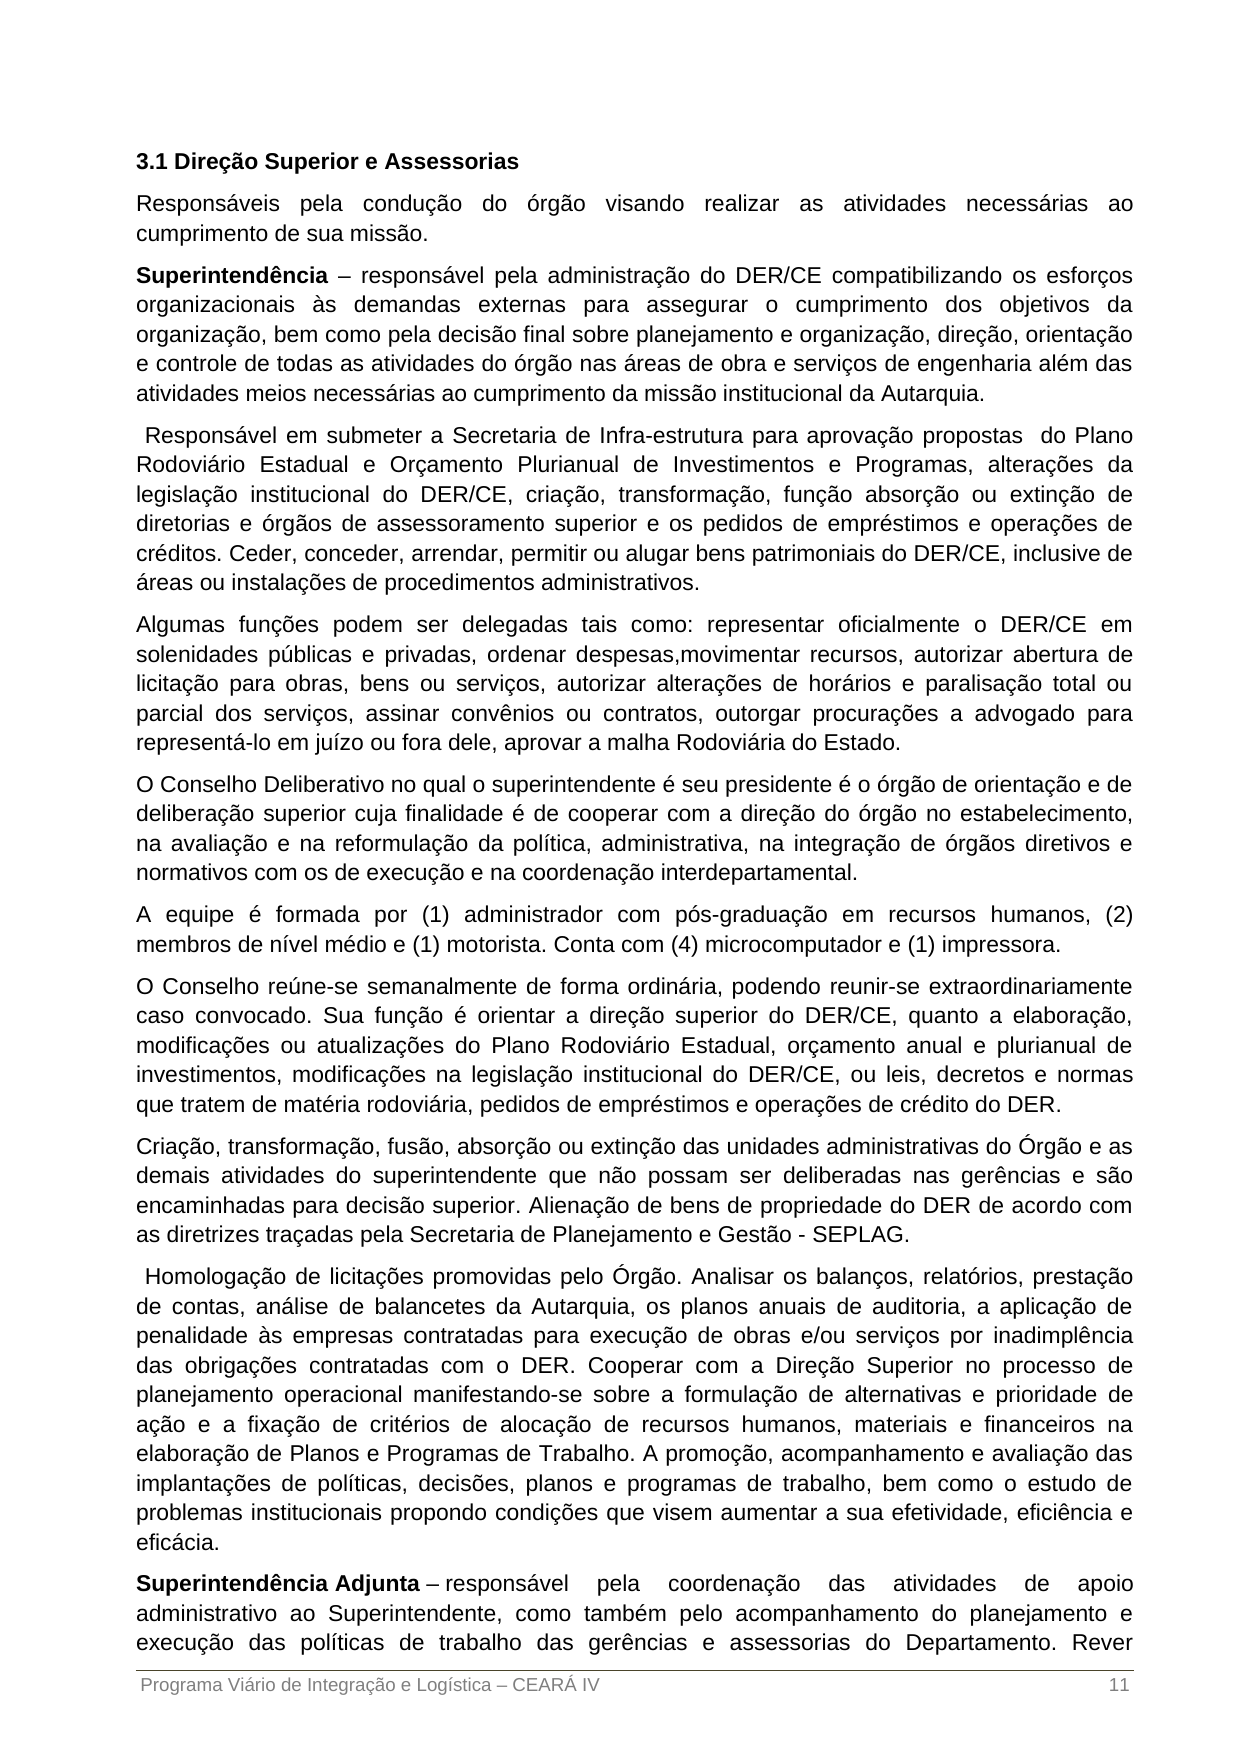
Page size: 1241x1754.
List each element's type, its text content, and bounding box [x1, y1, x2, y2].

text Superintendência – responsável pela administração do DER/CE compatibilizando os esforços organizacionais às demandas externas para assegurar o cumprimento dos objetivos da organização, bem como pela decisão final sobre planejamento e organização, direção, orientação e controle de todas as atividades do órgão nas áreas de obra e serviços de engenharia além das atividades meios necessárias ao cumprimento da missão institucional da Autarquia. [136, 262, 1134, 406]
text Algumas funções podem ser delegadas tais como: representar oficialmente o DER/CE em solenidades públicas e privadas, ordenar despesas,movimentar recursos, autorizar abertura de licitação para obras, bens ou serviços, autorizar alterações de horários e paralisação total ou parcial dos serviços, assinar convênios ou contratos, outorgar procurações a advogado para representá-lo em juízo ou fora dele, aprovar a malha Rodoviária do Estado. [136, 611, 1134, 755]
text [136, 1570, 1134, 1656]
text O Conselho reúne-se semanalmente de forma ordinária, podendo reunir-se extraordinariamente caso convocado. Sua função é orientar a direção superior do DER/CE, quanto a elaboração, modificações ou atualizações do Plano Rodoviário Estadual, orçamento anual e plurianual de investimentos, modificações na legislação institucional do DER/CE, ou leis, decretos e normas que tratem de matéria rodoviária, pedidos de empréstimos e operações de crédito do DER. [136, 973, 1134, 1117]
text O Conselho Deliberativo no qual o superintendente é seu presidente é o órgão de orientação e de deliberação superior cuja finalidade é de cooperar com a direção do órgão no estabelecimento, na avaliação e na reformulação da política, administrativa, na integração de órgãos diretivos e normativos com os de execução e na coordenação interdepartamental. [136, 771, 1134, 886]
text Criação, transformação, fusão, absorção ou extinção das unidades administrativas do Órgão e as demais atividades do superintendente que não possam ser deliberadas nas gerências e são encaminhadas para decisão superior. Alienação de bens de propriedade do DER de acordo com as diretrizes traçadas pela Secretaria de Planejamento e Gestão - SEPLAG. [136, 1133, 1134, 1247]
text Responsável em submeter a Secretaria de Infra-estrutura para aprovação propostas do Plano Rodoviário Estadual e Orçamento Plurianual de Investimentos e Programas, alterações da legislação institucional do DER/CE, criação, transformação, função absorção ou extinção de diretorias e órgãos de assessoramento superior e os pedidos de empréstimos e operações de créditos. Ceder, conceder, arrendar, permitir ou alugar bens patrimoniais do DER/CE, inclusive de áreas ou instalações de procedimentos administrativos. [136, 422, 1134, 595]
text A equipe é formada por (1) administrador com pós-graduação em recursos humanos, (2) membros de nível médio e (1) motorista. Conta com (4) microcomputador e (1) impressora. [136, 901, 1134, 957]
text Responsáveis pela condução do órgão visando realizar as atividades necessárias ao cumprimento de sua missão. [136, 190, 1134, 246]
text 3.1 Direção Superior e Assessorias [136, 148, 1134, 175]
text Homologação de licitações promovidas pelo Órgão. Analisar os balanços, relatórios, prestação de contas, análise de balancetes da Autarquia, os planos anuais de auditoria, a aplicação de penalidade às empresas contratadas para execução de obras e/ou serviços por inadimplência das obrigações contratadas com o DER. Cooperar com a Direção Superior no processo de planejamento operacional manifestando-se sobre a formulação de alternativas e prioridade de ação e a fixação de critérios de alocação de recursos humanos, materiais e financeiros na elaboração de Planos e Programas de Trabalho. A promoção, acompanhamento e avaliação das implantações de políticas, decisões, planos e programas de trabalho, bem como o estudo de problemas institucionais propondo condições que visem aumentar a sua efetividade, eficiência e eficácia. [136, 1263, 1134, 1555]
